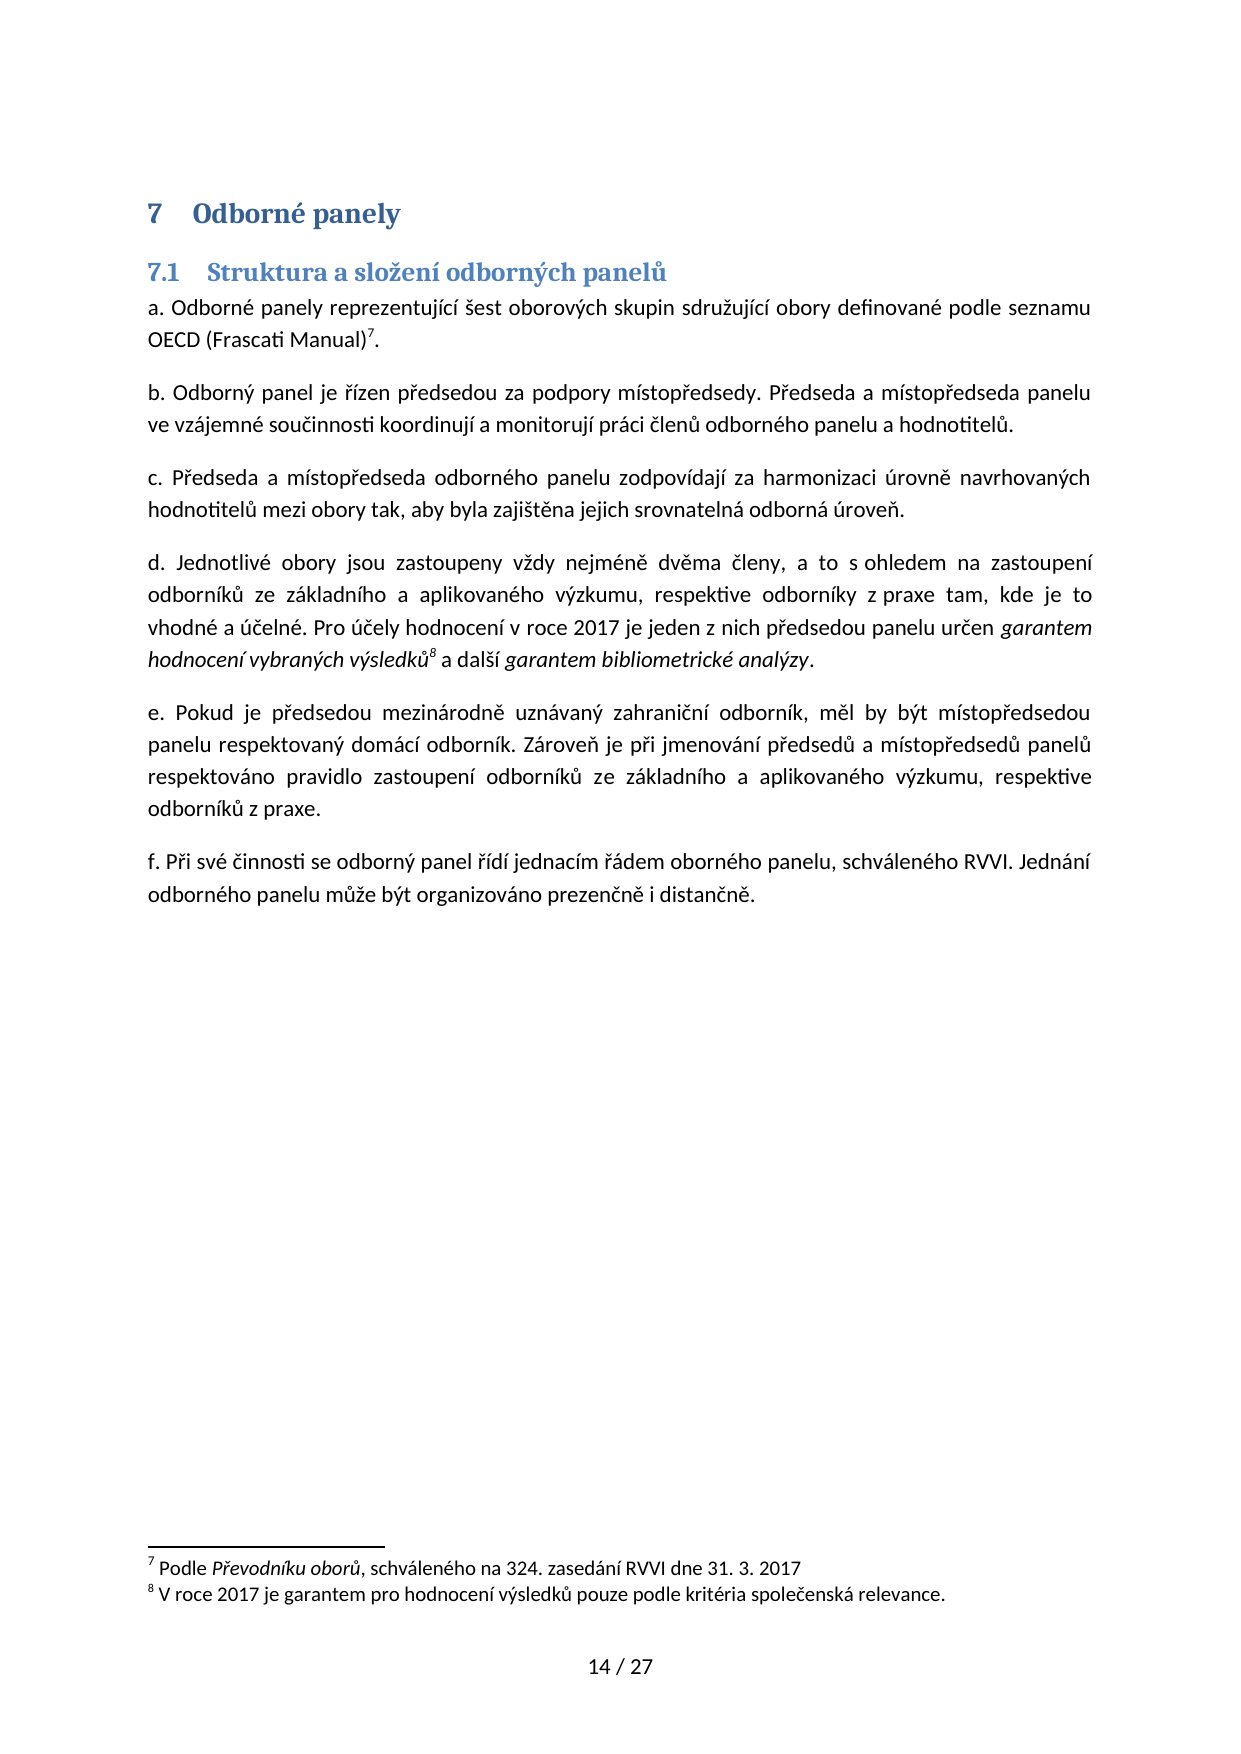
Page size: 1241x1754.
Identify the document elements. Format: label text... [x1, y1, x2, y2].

text d. Jednotlivé obory jsou zastoupeny vždy nejméně dvěma členy, a to s ohledem na zastoupení odborníků ze základního a aplikovaného výzkumu, respektive odborníky z praxe tam, kde je to vhodné a účelné. Pro účely hodnocení v roce 2017 je jeden z nich předsedou panelu určen garantem hodnocení vybraných výsledků a další garantem bibliometrické analýzy. [148, 548, 1093, 673]
text c. Předseda a místopředseda odborného panelu zodpovídají za harmonizaci úrovně navrhovaných hodnotitelů mezi obory tak, aby byla zajištěna jejich srovnatelná odborná úroveň. [148, 463, 1093, 523]
subtitle Struktura a složení odborných panelů [148, 257, 1093, 288]
text a. Odborné panely reprezentující šest oborových skupin sdružující obory definované podle seznamu OECD (Frascati Manual). [148, 293, 1093, 353]
text e. Pokud je předsedou mezinárodně uznávaný zahraniční odborník, měl by být místopředsedou panelu respektovaný domácí odborník. Zároveň je při jmenování předsedů a místopředsedů panelů respektováno pravidlo zastoupení odborníků ze základního a aplikovaného výzkumu, respektive odborníků z praxe. [148, 698, 1093, 822]
text b. Odborný panel je řízen předsedou za podpory místopředsedy. Předseda a místopředseda panelu ve vzájemné součinnosti koordinují a monitorují práci členů odborného panelu a hodnotitelů. [148, 378, 1093, 438]
subtitle Odborné panely [148, 198, 1093, 231]
text f. Při své činnosti se odborný panel řídí jednacím řádem oborného panelu, schváleného RVVI. Jednání odborného panelu může být organizováno prezenčně i distančně. [148, 847, 1093, 908]
